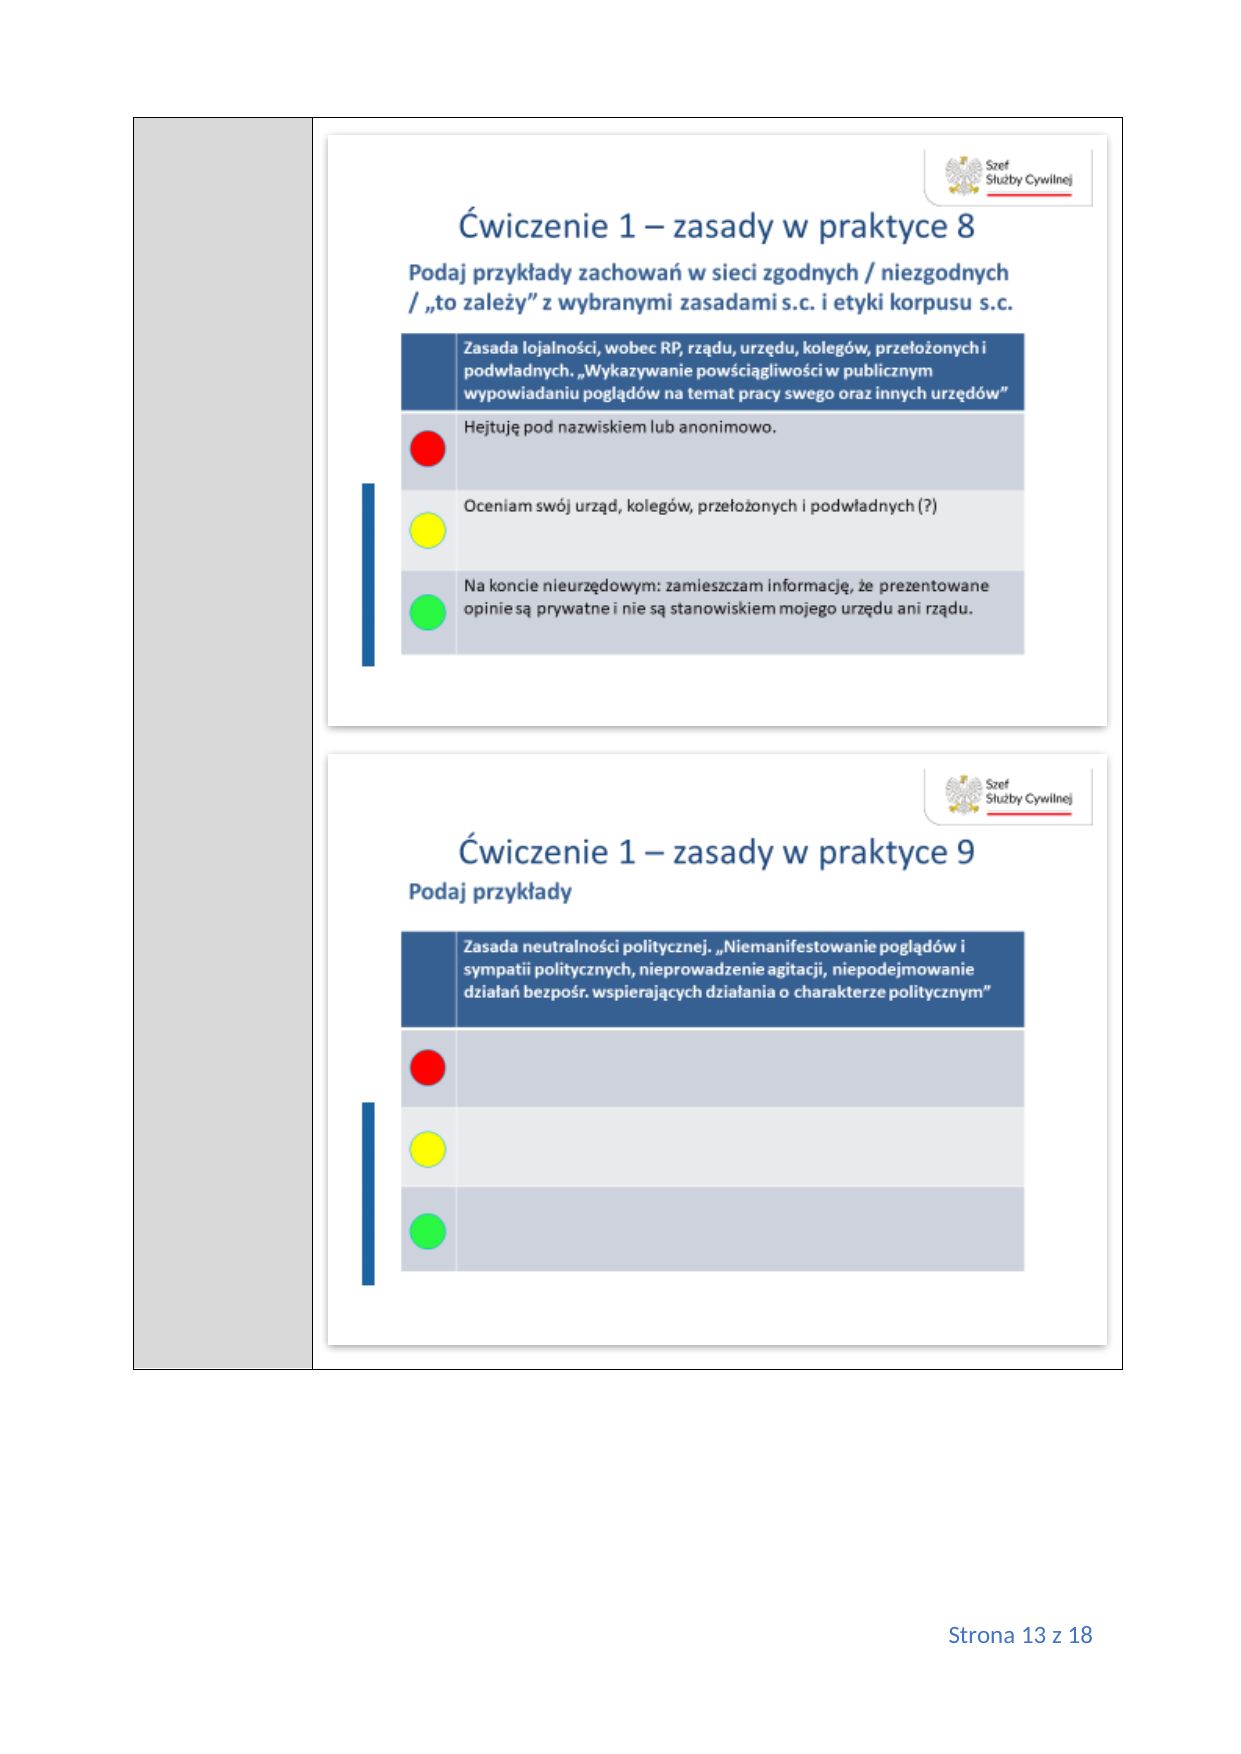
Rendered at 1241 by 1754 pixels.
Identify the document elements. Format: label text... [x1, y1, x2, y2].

table_cell Opis [134, 118, 312, 1368]
picture [343, 768, 1093, 1331]
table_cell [313, 118, 1122, 1368]
picture [343, 149, 1093, 712]
